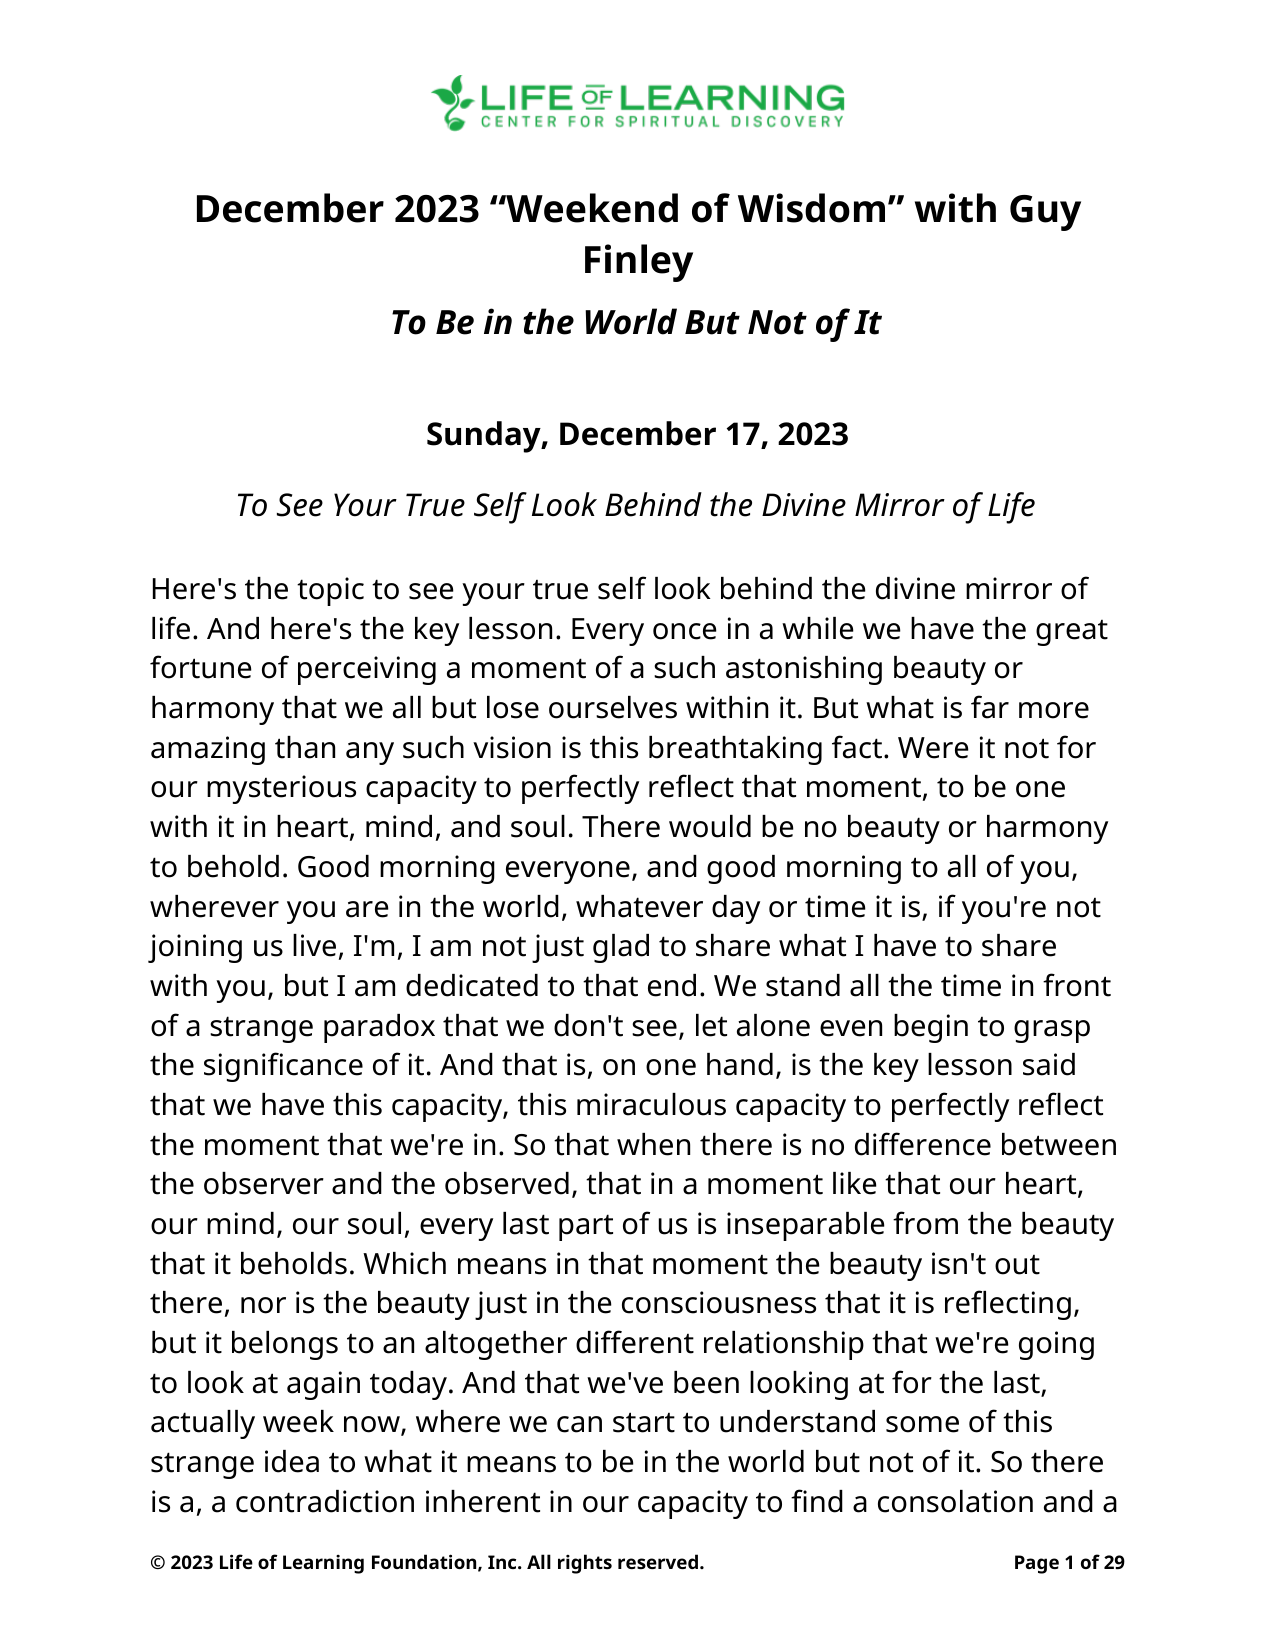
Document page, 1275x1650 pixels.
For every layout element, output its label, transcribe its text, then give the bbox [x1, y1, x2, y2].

picture [430, 75, 845, 132]
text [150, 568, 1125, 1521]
text Sunday, December 17, 2023 [150, 412, 1125, 455]
text To Be in the World But Not of It [150, 298, 1125, 344]
text December 2023 “Weekend of Wisdom” with Guy Finley [150, 182, 1125, 284]
text To See Your True Self Look Behind the Divine Mirror of Life [150, 483, 1125, 526]
